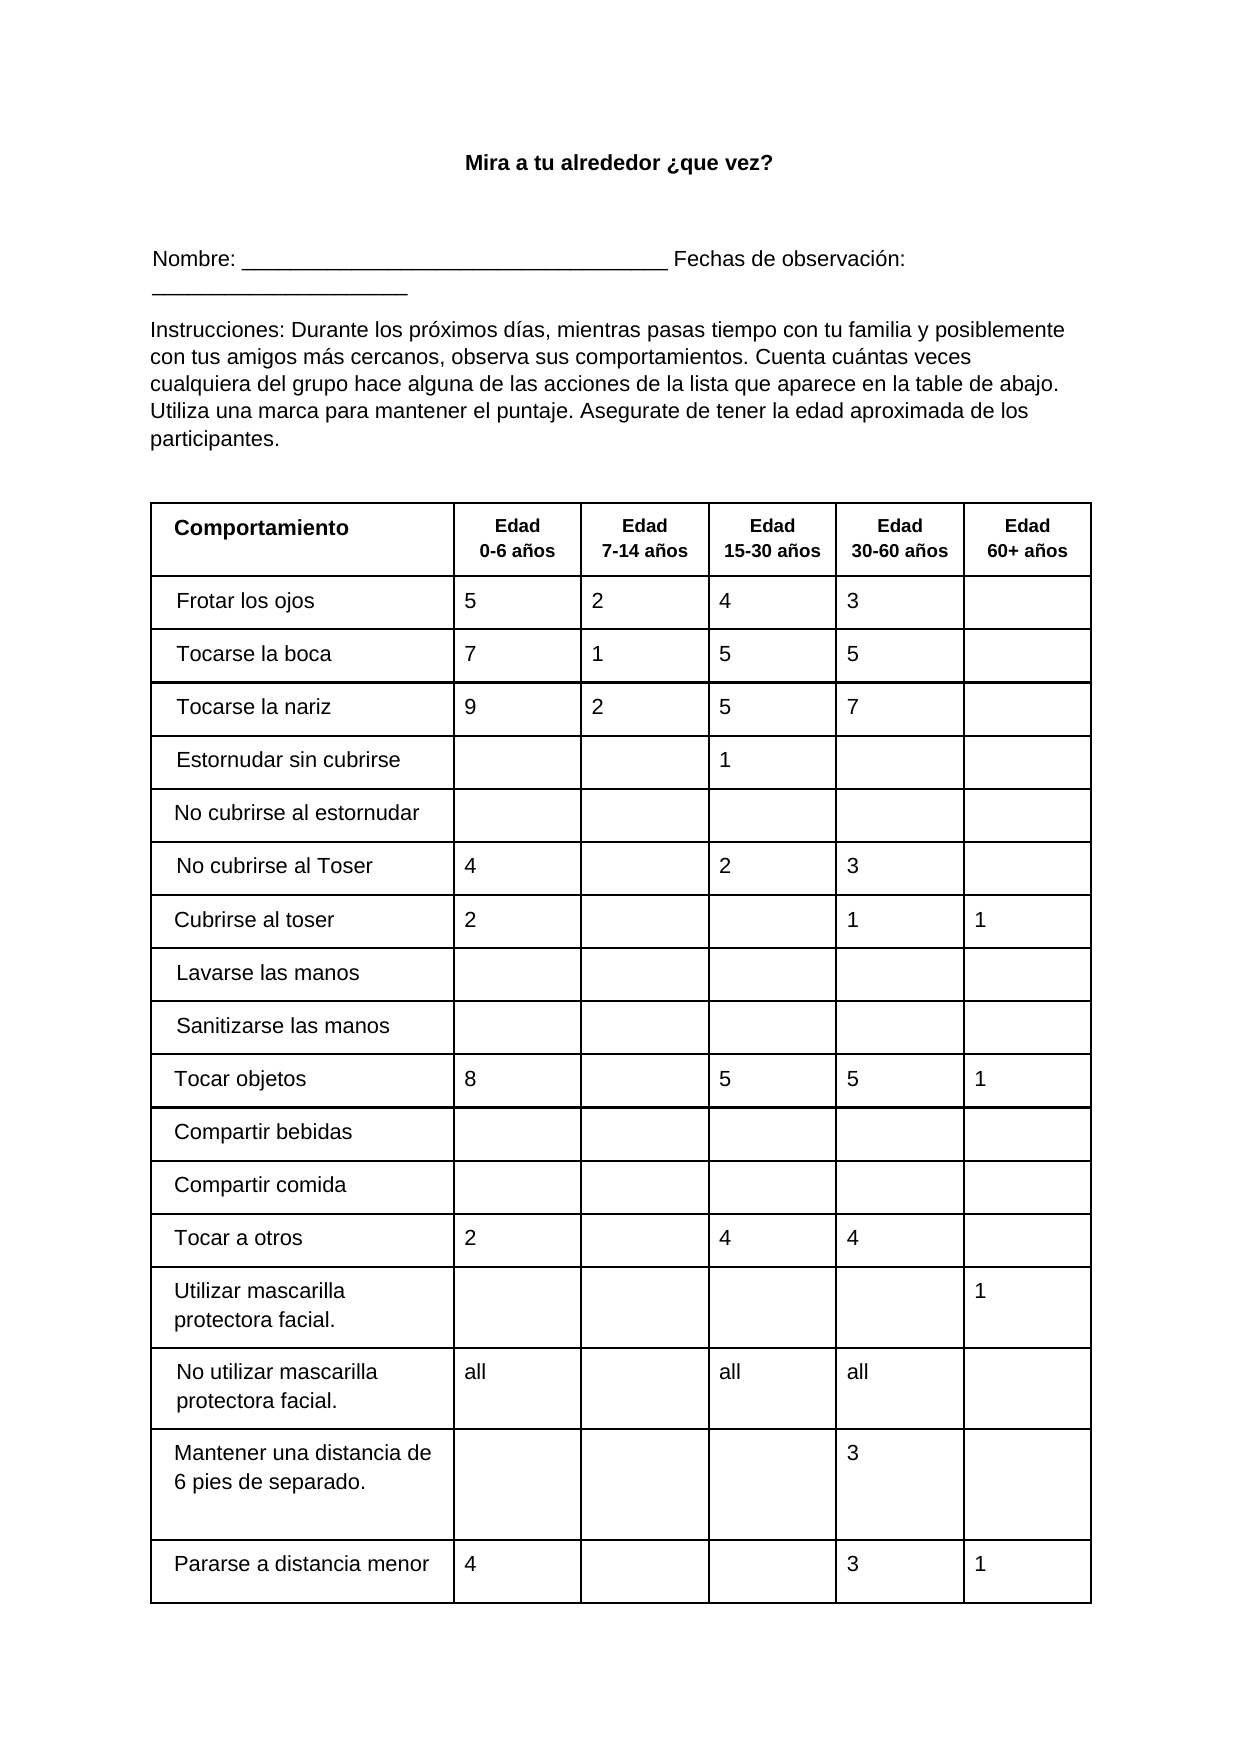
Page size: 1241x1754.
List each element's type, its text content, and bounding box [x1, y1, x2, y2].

table_cell 1 [837, 896, 963, 947]
table_cell 9 [455, 684, 580, 734]
table_cell [582, 1002, 708, 1053]
table_header Edad 7-14 años [582, 504, 708, 575]
table_cell [582, 1541, 708, 1602]
table_cell [455, 1162, 580, 1213]
table_cell 7 [455, 630, 580, 681]
table_cell Utilizar mascarilla protectora facial. [152, 1268, 453, 1347]
table_cell [965, 1162, 1090, 1213]
table_cell 3 [837, 1430, 963, 1539]
table_cell [710, 1002, 835, 1053]
table_cell [455, 1430, 580, 1539]
table_cell Tocarse la nariz [152, 684, 453, 734]
table_cell [710, 790, 835, 841]
table_cell 5 [837, 1055, 963, 1106]
table_cell [965, 684, 1090, 734]
table_cell Mantener una distancia de 6 pies de separado. [152, 1430, 453, 1539]
table_cell [582, 843, 708, 894]
table_cell [582, 949, 708, 1000]
table_cell 5 [710, 1055, 835, 1106]
table_cell No cubrirse al Toser [152, 843, 453, 894]
table_cell [965, 1430, 1090, 1539]
table_cell 4 [455, 1541, 580, 1602]
table_cell No cubrirse al estornudar [152, 790, 453, 841]
table_cell [582, 790, 708, 841]
table_cell [455, 1109, 580, 1159]
table_cell [965, 1215, 1090, 1266]
table_cell 3 [837, 1541, 963, 1602]
table_cell [710, 1541, 835, 1602]
table_cell [837, 1002, 963, 1053]
table_cell [837, 790, 963, 841]
table_cell [710, 1268, 835, 1347]
table_cell all [837, 1349, 963, 1428]
table_cell 2 [455, 896, 580, 947]
table_cell 3 [837, 843, 963, 894]
table_cell [965, 1349, 1090, 1428]
table_cell Cubrirse al toser [152, 896, 453, 947]
table_header Edad 15-30 años [710, 504, 835, 575]
table_cell Sanitizarse las manos [152, 1002, 453, 1053]
table_cell 2 [455, 1215, 580, 1266]
table_header Edad 60+ años [965, 504, 1090, 575]
table_cell 4 [837, 1215, 963, 1266]
table_cell [965, 1109, 1090, 1159]
table_cell 4 [710, 1215, 835, 1266]
table_cell 2 [582, 577, 708, 628]
table_cell 1 [710, 737, 835, 788]
table_cell 5 [710, 630, 835, 681]
table_cell 8 [455, 1055, 580, 1106]
table_cell 1 [582, 630, 708, 681]
table_cell [965, 737, 1090, 788]
table_cell 2 [582, 684, 708, 734]
table_cell Tocarse la boca [152, 630, 453, 681]
table_cell [710, 1162, 835, 1213]
table_cell 4 [455, 843, 580, 894]
table_cell [710, 949, 835, 1000]
table_header Edad 0-6 años [455, 504, 580, 575]
table_cell [837, 737, 963, 788]
table_cell [710, 1430, 835, 1539]
text Nombre: ___________________________________ Fechas de observación: _____________________ [152, 246, 1090, 296]
text Mira a tu alrededor ¿que vez? [150, 150, 773, 175]
text Instrucciones: Durante los próximos días, mientras pasas tiempo con tu familia y posiblemente con tus amigos más cercanos, observa sus comportamientos. Cuenta cuántas veces cualquiera del grupo hace alguna de las acciones de la lista que aparece en la table de abajo. Utiliza una marca para mantener el puntaje. Asegurate de tener la edad aproximada de los participantes. [150, 317, 1076, 451]
table_cell 1 [965, 1268, 1090, 1347]
table_cell [455, 1002, 580, 1053]
table_cell 3 [837, 577, 963, 628]
table_cell [455, 737, 580, 788]
table_cell [582, 737, 708, 788]
table_cell 5 [455, 577, 580, 628]
table_header Edad 30-60 años [837, 504, 963, 575]
table_cell [582, 1349, 708, 1428]
table_cell Tocar objetos [152, 1055, 453, 1106]
table_cell 2 [710, 843, 835, 894]
table_cell [965, 843, 1090, 894]
table_cell Frotar los ojos [152, 577, 453, 628]
table_cell [965, 949, 1090, 1000]
table_cell No utilizar mascarilla protectora facial. [152, 1349, 453, 1428]
table_cell [582, 1215, 708, 1266]
table_cell 1 [965, 896, 1090, 947]
table_cell [965, 1002, 1090, 1053]
table_cell [455, 1268, 580, 1347]
table_cell [965, 790, 1090, 841]
table_cell 5 [837, 630, 963, 681]
table_cell [837, 1268, 963, 1347]
table_cell 7 [837, 684, 963, 734]
table_cell [455, 790, 580, 841]
table_cell [582, 896, 708, 947]
table_cell Compartir comida [152, 1162, 453, 1213]
table_cell Estornudar sin cubrirse [152, 737, 453, 788]
table_cell [582, 1109, 708, 1159]
table_cell all [455, 1349, 580, 1428]
table_cell 1 [965, 1541, 1090, 1602]
table_cell [965, 630, 1090, 681]
table_cell [837, 1109, 963, 1159]
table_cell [152, 1541, 453, 1602]
table_cell [582, 1055, 708, 1106]
table_cell [710, 896, 835, 947]
table_cell [837, 1162, 963, 1213]
table_cell [710, 1109, 835, 1159]
table_cell Lavarse las manos [152, 949, 453, 1000]
table_cell Tocar a otros [152, 1215, 453, 1266]
table_cell [837, 949, 963, 1000]
table_cell [582, 1162, 708, 1213]
table_cell [582, 1268, 708, 1347]
table_cell [582, 1430, 708, 1539]
table_cell 1 [965, 1055, 1090, 1106]
table_cell 4 [710, 577, 835, 628]
table_cell 5 [710, 684, 835, 734]
table_cell Compartir bebidas [152, 1109, 453, 1159]
table_header Comportamiento [152, 504, 453, 575]
table_cell [965, 577, 1090, 628]
table_cell [455, 949, 580, 1000]
table_cell all [710, 1349, 835, 1428]
